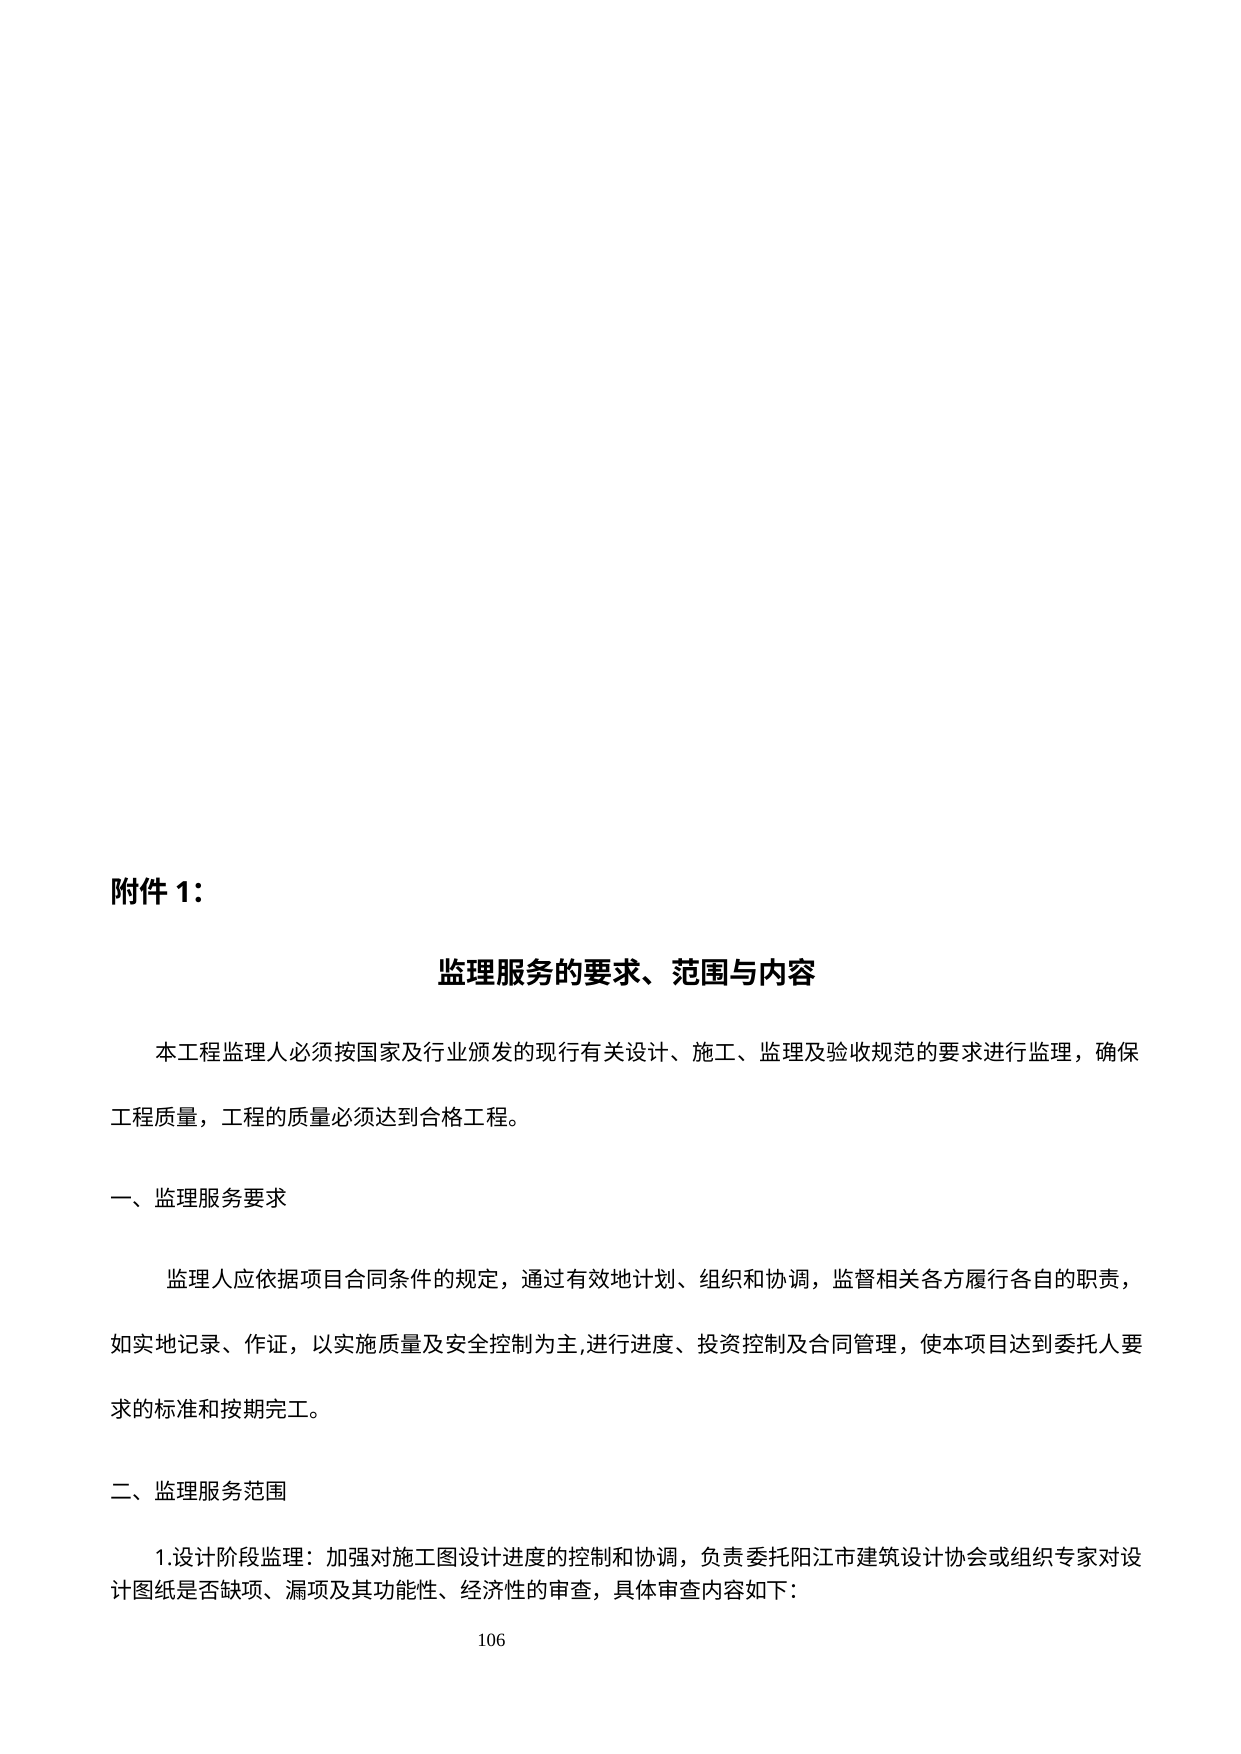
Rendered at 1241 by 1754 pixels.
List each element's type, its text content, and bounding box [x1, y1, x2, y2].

text 监理服务的要求、范围与内容 [110, 938, 1144, 1003]
text 本工程监理人必须按国家及行业颁发的现行有关设计、施工、监理及验收规范的要求进行监理，确保工程质量，工程的质量必须达到合格工程。 [110, 1020, 1144, 1150]
text 1.设计阶段监理：加强对施工图设计进度的控制和协调，负责委托阳江市建筑设计协会或组织专家对设计图纸是否缺项、漏项及其功能性、经济性的审查，具体审查内容如下： [110, 1540, 1144, 1605]
text 一、监理服务要求 [110, 1166, 1144, 1231]
text 监理人应依据项目合同条件的规定，通过有效地计划、组织和协调，监督相关各方履行各自的职责，如实地记录、作证，以实施质量及安全控制为主,进行进度、投资控制及合同管理，使本项目达到委托人要求的标准和按期完工。 [110, 1247, 1144, 1442]
text 附件1： [110, 857, 1144, 922]
text 二、监理服务范围 [110, 1458, 1144, 1523]
